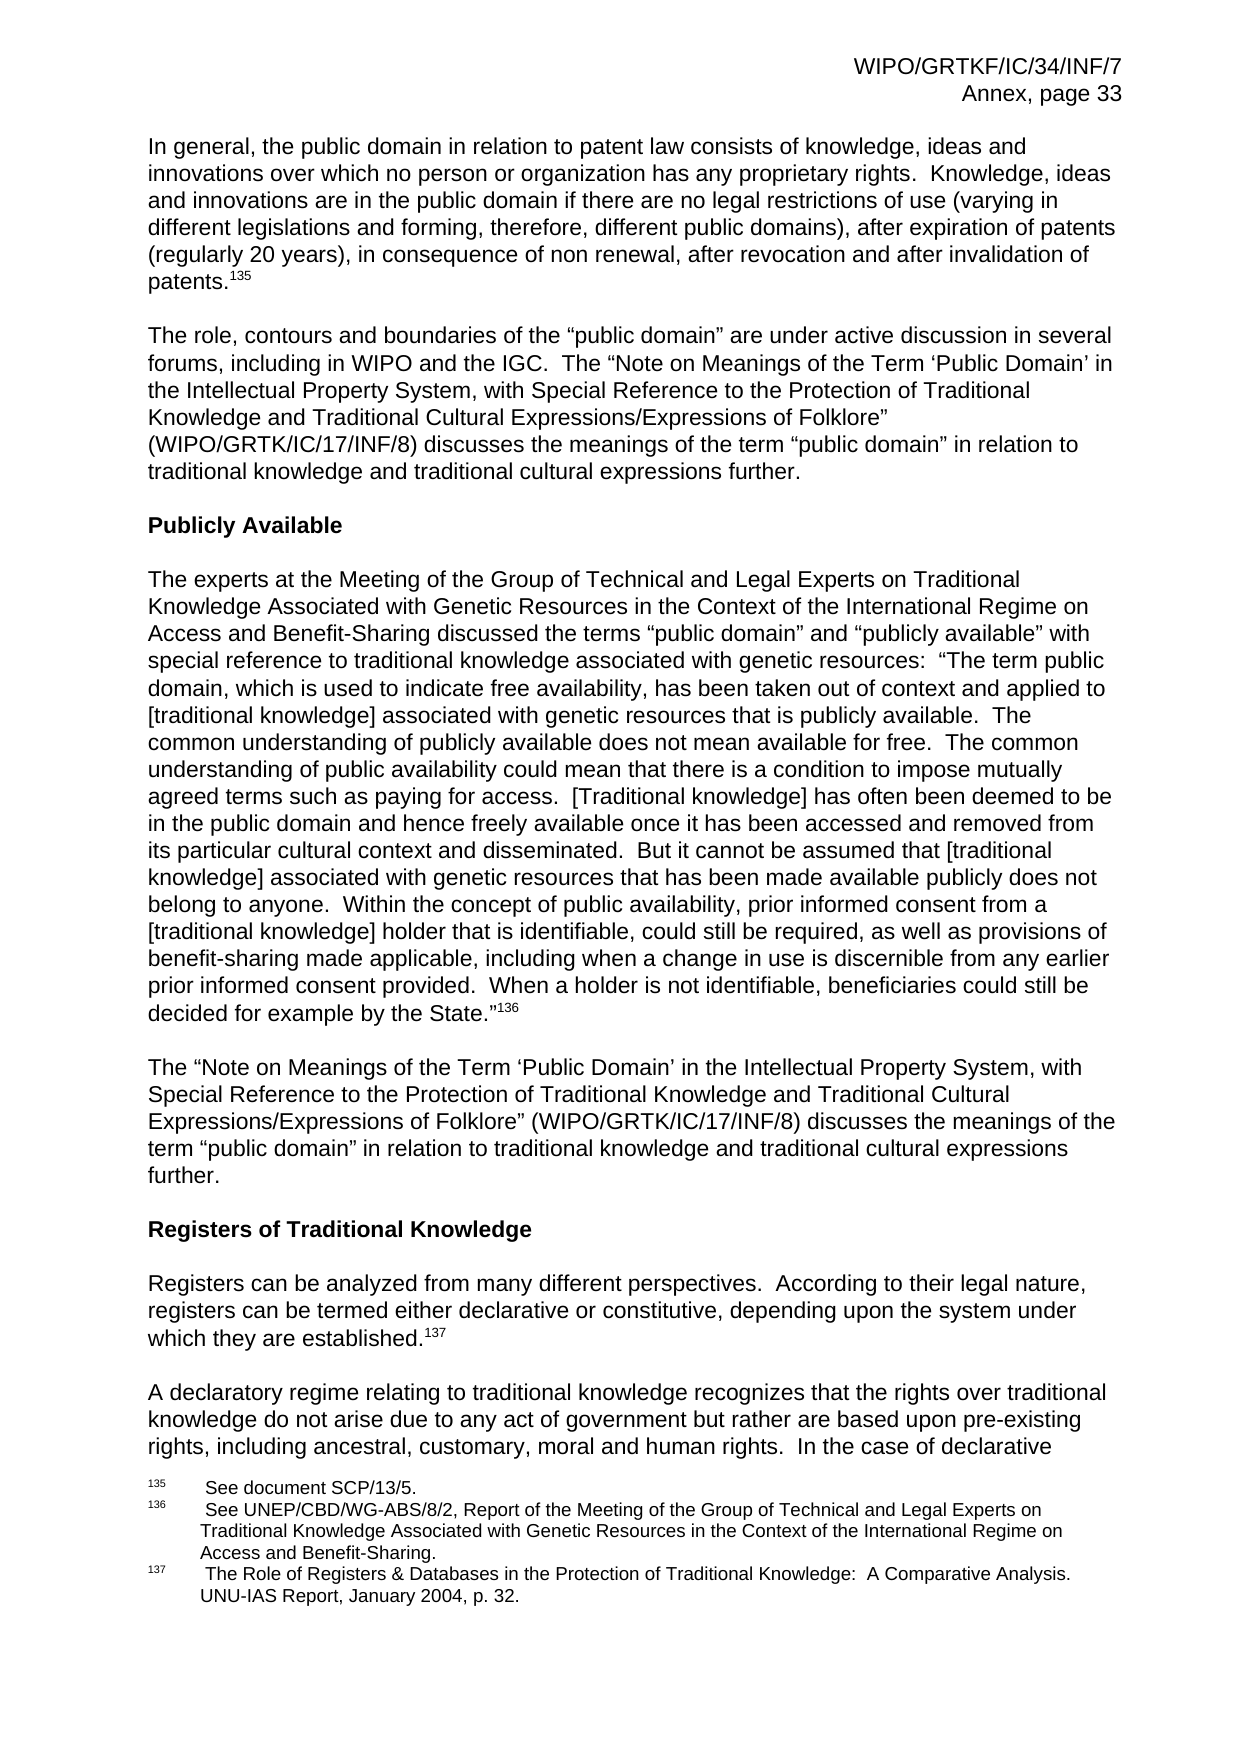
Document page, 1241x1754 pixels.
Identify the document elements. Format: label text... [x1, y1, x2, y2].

text Publicly Available [148, 511, 1122, 538]
text The experts at the Meeting of the Group of Technical and Legal Experts on Traditional Knowledge Associated with Genetic Resources in the Context of the International Regime on Access and Benefit-Sharing discussed the terms “public domain” and “publicly available” with special reference to traditional knowledge associated with genetic resources: “The term public domain, which is used to indicate free availability, has been taken out of context and applied to [traditional knowledge] associated with genetic resources that is publicly available. The common understanding of publicly available does not mean available for free. The common understanding of public availability could mean that there is a condition to impose mutually agreed terms such as paying for access. [Traditional knowledge] has often been deemed to be in the public domain and hence freely available once it has been accessed and removed from its particular cultural context and disseminated. But it cannot be assumed that [traditional knowledge] associated with genetic resources that has been made available publicly does not belong to anyone. Within the concept of public availability, prior informed consent from a [traditional knowledge] holder that is identifiable, could still be required, as well as provisions of benefit-sharing made applicable, including when a change in use is discernible from any earlier prior informed consent provided. When a holder is not identifiable, beneficiaries could still be decided for example by the State.” [148, 566, 1122, 1026]
text The “Note on Meanings of the Term ‘Public Domain’ in the Intellectual Property System, with Special Reference to the Protection of Traditional Knowledge and Traditional Cultural Expressions/Expressions of Folklore” (WIPO/GRTK/IC/17/INF/8) discusses the meanings of the term “public domain” in relation to traditional knowledge and traditional cultural expressions further. [148, 1053, 1122, 1188]
text Registers of Traditional Knowledge [148, 1216, 1122, 1243]
text The role, contours and boundaries of the “public domain” are under active discussion in several forums, including in WIPO and the IGC. The “Note on Meanings of the Term ‘Public Domain’ in the Intellectual Property System, with Special Reference to the Protection of Traditional Knowledge and Traditional Cultural Expressions/Expressions of Folklore” (WIPO/GRTK/IC/17/INF/8) discusses the meanings of the term “public domain” in relation to traditional knowledge and traditional cultural expressions further. [148, 322, 1122, 484]
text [148, 1378, 1122, 1459]
text In general, the public domain in relation to patent law consists of knowledge, ideas and innovations over which no person or organization has any proprietary rights. Knowledge, ideas and innovations are in the public domain if there are no legal restrictions of use (varying in different legislations and forming, therefore, different public domains), after expiration of patents (regularly 20 years), in consequence of non renewal, after revocation and after invalidation of patents. [148, 132, 1122, 295]
text Registers can be analyzed from many different perspectives. According to their legal nature, registers can be termed either declarative or constitutive, depending upon the system under which they are established. [148, 1270, 1122, 1351]
